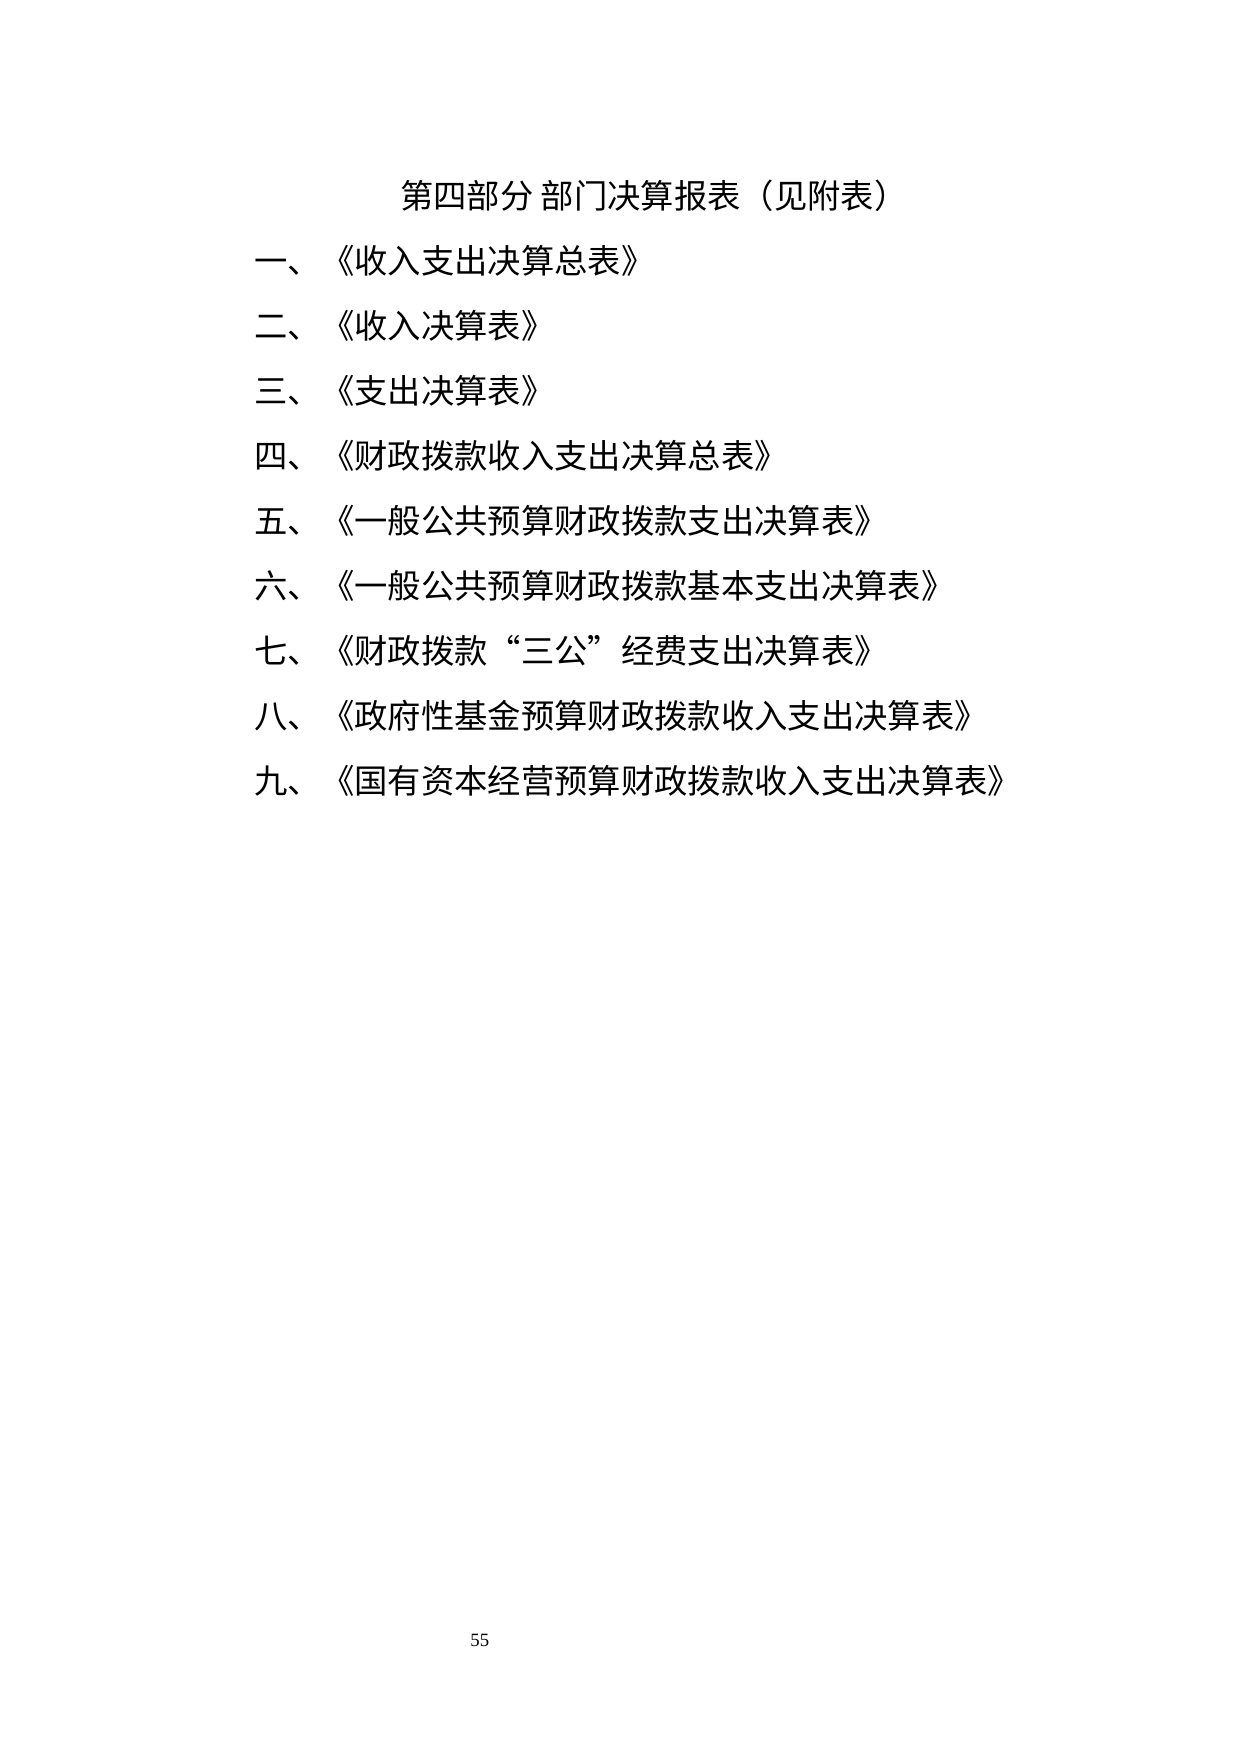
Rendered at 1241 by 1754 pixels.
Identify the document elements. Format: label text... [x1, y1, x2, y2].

text 五、《一般公共预算财政拨款支出决算表》 [187, 487, 1053, 552]
text 六、《一般公共预算财政拨款基本支出决算表》 [187, 552, 1053, 617]
text 四、《财政拨款收入支出决算总表》 [187, 422, 1053, 487]
text 一、《收入支出决算总表》 [187, 227, 1053, 292]
text 第四部分 部门决算报表（见附表） [187, 162, 1053, 227]
text 九、《国有资本经营预算财政拨款收入支出决算表》 [187, 747, 1053, 812]
text 三、《支出决算表》 [187, 357, 1053, 422]
text 八、《政府性基金预算财政拨款收入支出决算表》 [187, 682, 1053, 747]
text 七、《财政拨款“三公”经费支出决算表》 [187, 617, 1053, 682]
text 二、《收入决算表》 [187, 292, 1053, 357]
